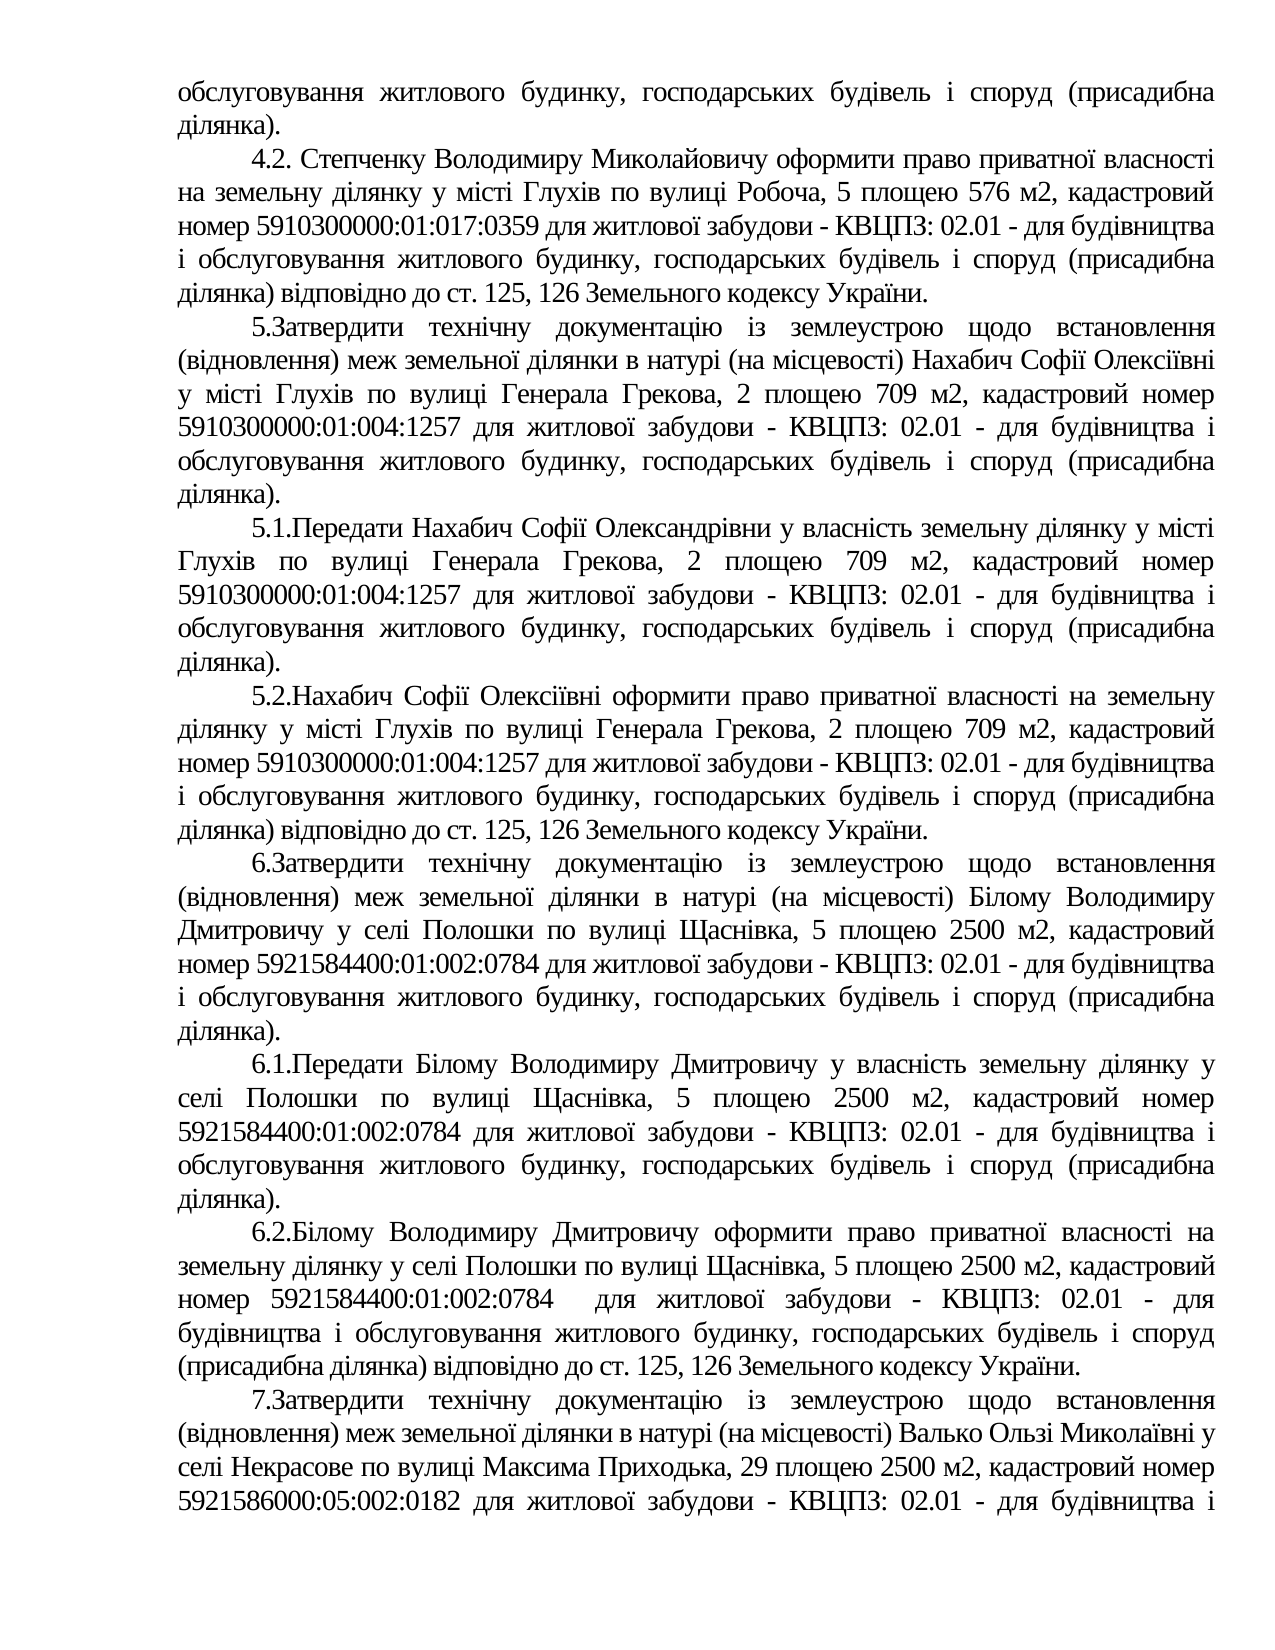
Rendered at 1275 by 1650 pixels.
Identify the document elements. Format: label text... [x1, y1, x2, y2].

text 6.1.Передати Білому Володимиру Дмитровичу у власність земельну ділянку у селі Полошки по вулиці Щаснівка, 5 площею 2500 м2, кадастровий номер 5921584400:01:002:0784 для житлової забудови - КВЦПЗ: 02.01 - для будівництва і обслуговування житлового будинку, господарських будівель і споруд (присадибна ділянка). [177, 1047, 1216, 1214]
text 5.Затвердити технічну документацію із землеустрою щодо встановлення (відновлення) меж земельної ділянки в натурі (на місцевості) Нахабич Софії Олексіївні у місті Глухів по вулиці Генерала Грекова, 2 площею 709 м2, кадастровий номер 5910300000:01:004:1257 для житлової забудови - КВЦПЗ: 02.01 - для будівництва і обслуговування житлового будинку, господарських будівель і споруд (присадибна ділянка). [177, 309, 1216, 510]
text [177, 74, 1216, 141]
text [177, 1382, 1216, 1516]
text 4.2. Степченку Володимиру Миколайовичу оформити право приватної власності на земельну ділянку у місті Глухів по вулиці Робоча, 5 площею 576 м2, кадастровий номер 5910300000:01:017:0359 для житлової забудови - КВЦПЗ: 02.01 - для будівництва і обслуговування житлового будинку, господарських будівель і споруд (присадибна ділянка) відповідно до ст. 125, 126 Земельного кодексу України. [177, 141, 1216, 309]
text 5.2.Нахабич Софії Олексіївні оформити право приватної власності на земельну ділянку у місті Глухів по вулиці Генерала Грекова, 2 площею 709 м2, кадастровий номер 5910300000:01:004:1257 для житлової забудови - КВЦПЗ: 02.01 - для будівництва і обслуговування житлового будинку, господарських будівель і споруд (присадибна ділянка) відповідно до ст. 125, 126 Земельного кодексу України. [177, 678, 1216, 845]
text 6.Затвердити технічну документацію із землеустрою щодо встановлення (відновлення) меж земельної ділянки в натурі (на місцевості) Білому Володимиру Дмитровичу у селі Полошки по вулиці Щаснівка, 5 площею 2500 м2, кадастровий номер 5921584400:01:002:0784 для житлової забудови - КВЦПЗ: 02.01 - для будівництва і обслуговування житлового будинку, господарських будівель і споруд (присадибна ділянка). [177, 845, 1216, 1047]
text 6.2.Білому Володимиру Дмитровичу оформити право приватної власності на земельну ділянку у селі Полошки по вулиці Щаснівка, 5 площею 2500 м2, кадастровий номер 5921584400:01:002:0784 для житлової забудови - КВЦПЗ: 02.01 - для будівництва і обслуговування житлового будинку, господарських будівель і споруд (присадибна ділянка) відповідно до ст. 125, 126 Земельного кодексу України. [177, 1214, 1216, 1382]
text 5.1.Передати Нахабич Софії Олександрівни у власність земельну ділянку у місті Глухів по вулиці Генерала Грекова, 2 площею 709 м2, кадастровий номер 5910300000:01:004:1257 для житлової забудови - КВЦПЗ: 02.01 - для будівництва і обслуговування житлового будинку, господарських будівель і споруд (присадибна ділянка). [177, 510, 1216, 678]
